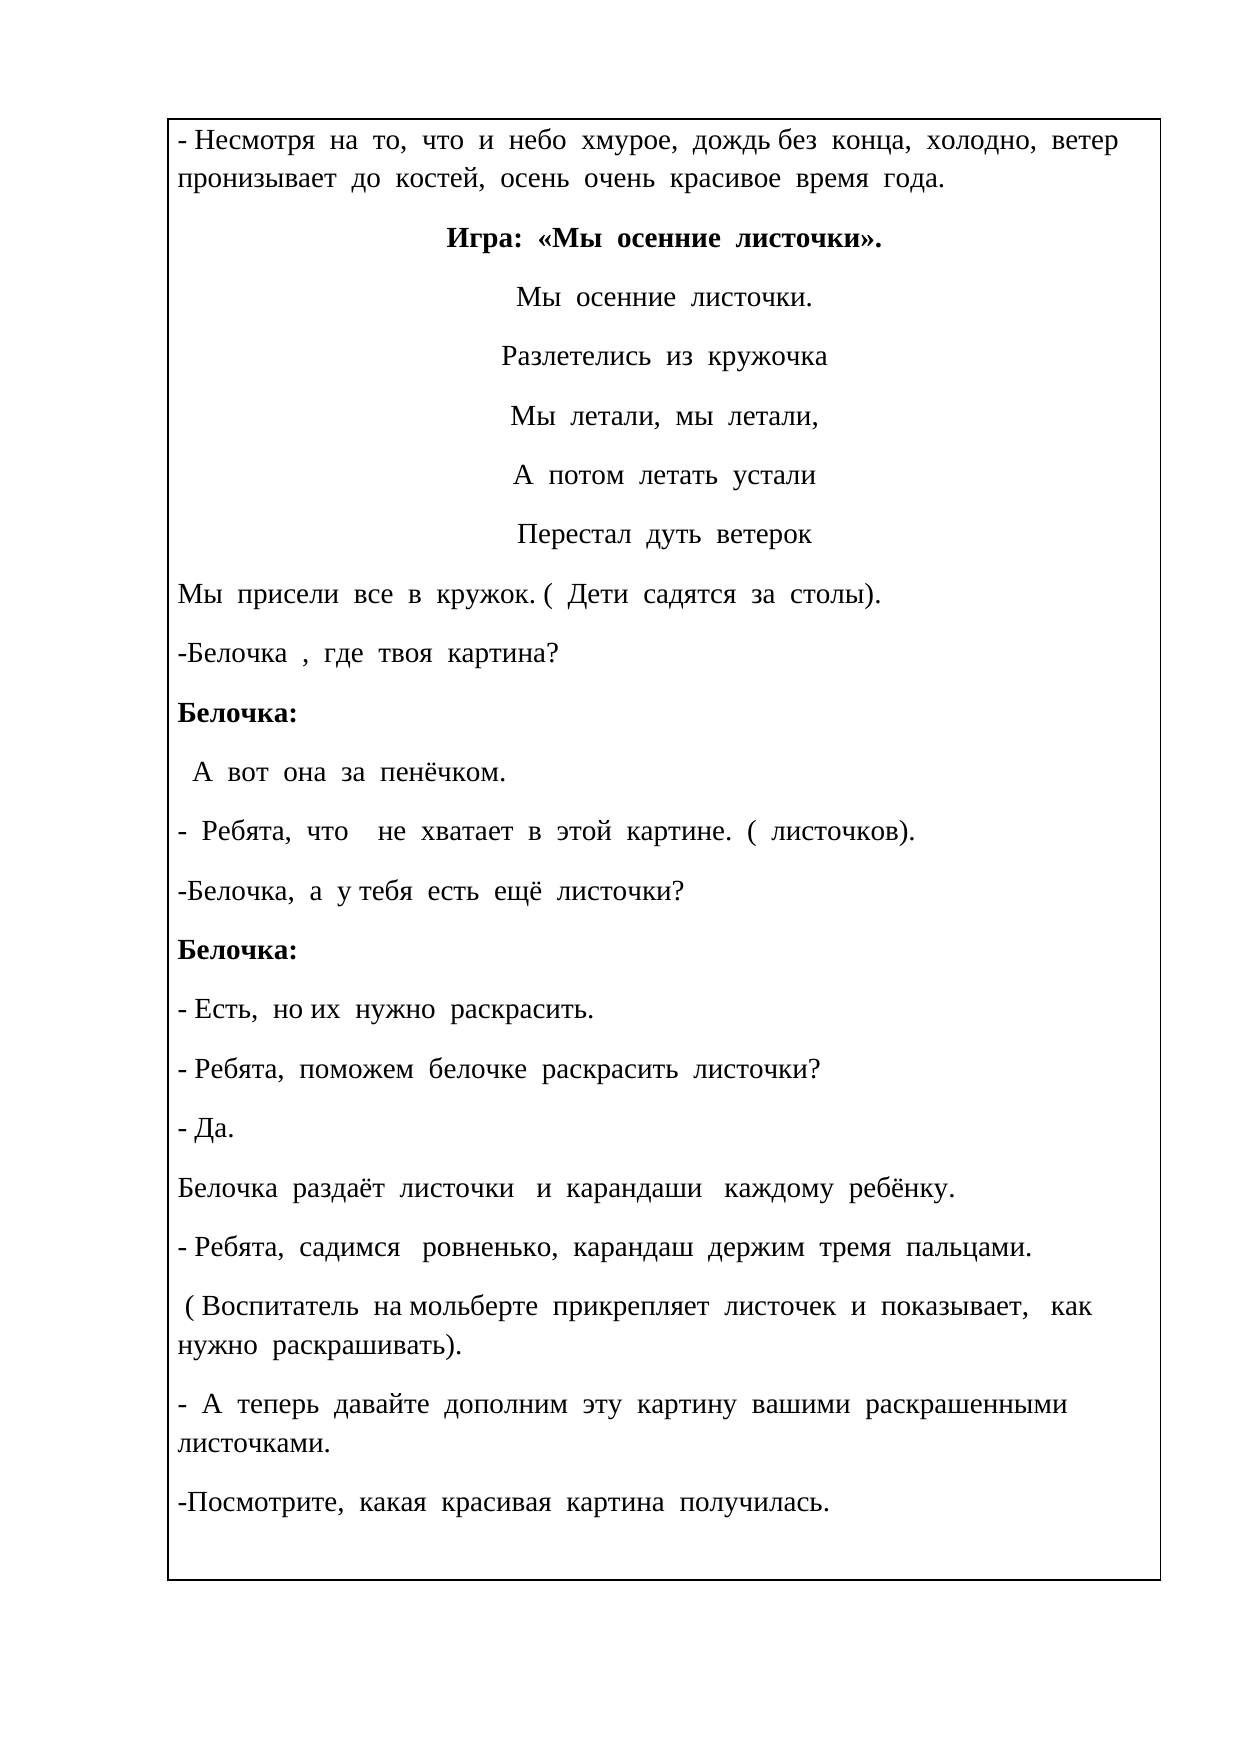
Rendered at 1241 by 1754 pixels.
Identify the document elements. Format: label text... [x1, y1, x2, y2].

text -Белочка, а у тебя есть ещё листочки? [169, 869, 1160, 906]
text Перестал дуть ветерок [169, 513, 1160, 550]
text ( Воспитатель на мольберте прикрепляет листочек и показывает, как нужно раскрашивать). [169, 1285, 1160, 1361]
text - А теперь давайте дополним эту картину вашими раскрашенными листочками. [169, 1383, 1160, 1458]
text - Да. [169, 1107, 1160, 1144]
text - Несмотря на то, что и небо хмурое, дождь без конца, холодно, ветер пронизывает до костей, осень очень красивое время года. [169, 120, 1160, 194]
text Белочка раздаёт листочки и карандаши каждому ребёнку. [169, 1166, 1160, 1203]
text Мы летали, мы летали, [169, 394, 1160, 431]
text - Ребята, поможем белочке раскрасить листочки? [169, 1047, 1160, 1084]
text А вот она за пенёчком. [169, 750, 1160, 788]
text - Ребята, что не хватает в этой картине. ( листочков). [169, 810, 1160, 847]
text Белочка: [169, 691, 1160, 728]
text - Ребята, садимся ровненько, карандаш держим тремя пальцами. [169, 1225, 1160, 1263]
text -Посмотрите, какая красивая картина получилась. [169, 1481, 1160, 1518]
text Разлетелись из кружочка [169, 335, 1160, 372]
text Игра: «Мы осенние листочки». [169, 216, 1160, 253]
text Белочка: [169, 928, 1160, 966]
text -Белочка , где твоя картина? [169, 632, 1160, 669]
text Мы осенние листочки. [169, 275, 1160, 313]
text - Есть, но их нужно раскрасить. [169, 988, 1160, 1025]
text А потом летать устали [169, 453, 1160, 491]
text Мы присели все в кружок. ( Дети садятся за столы). [169, 572, 1160, 609]
